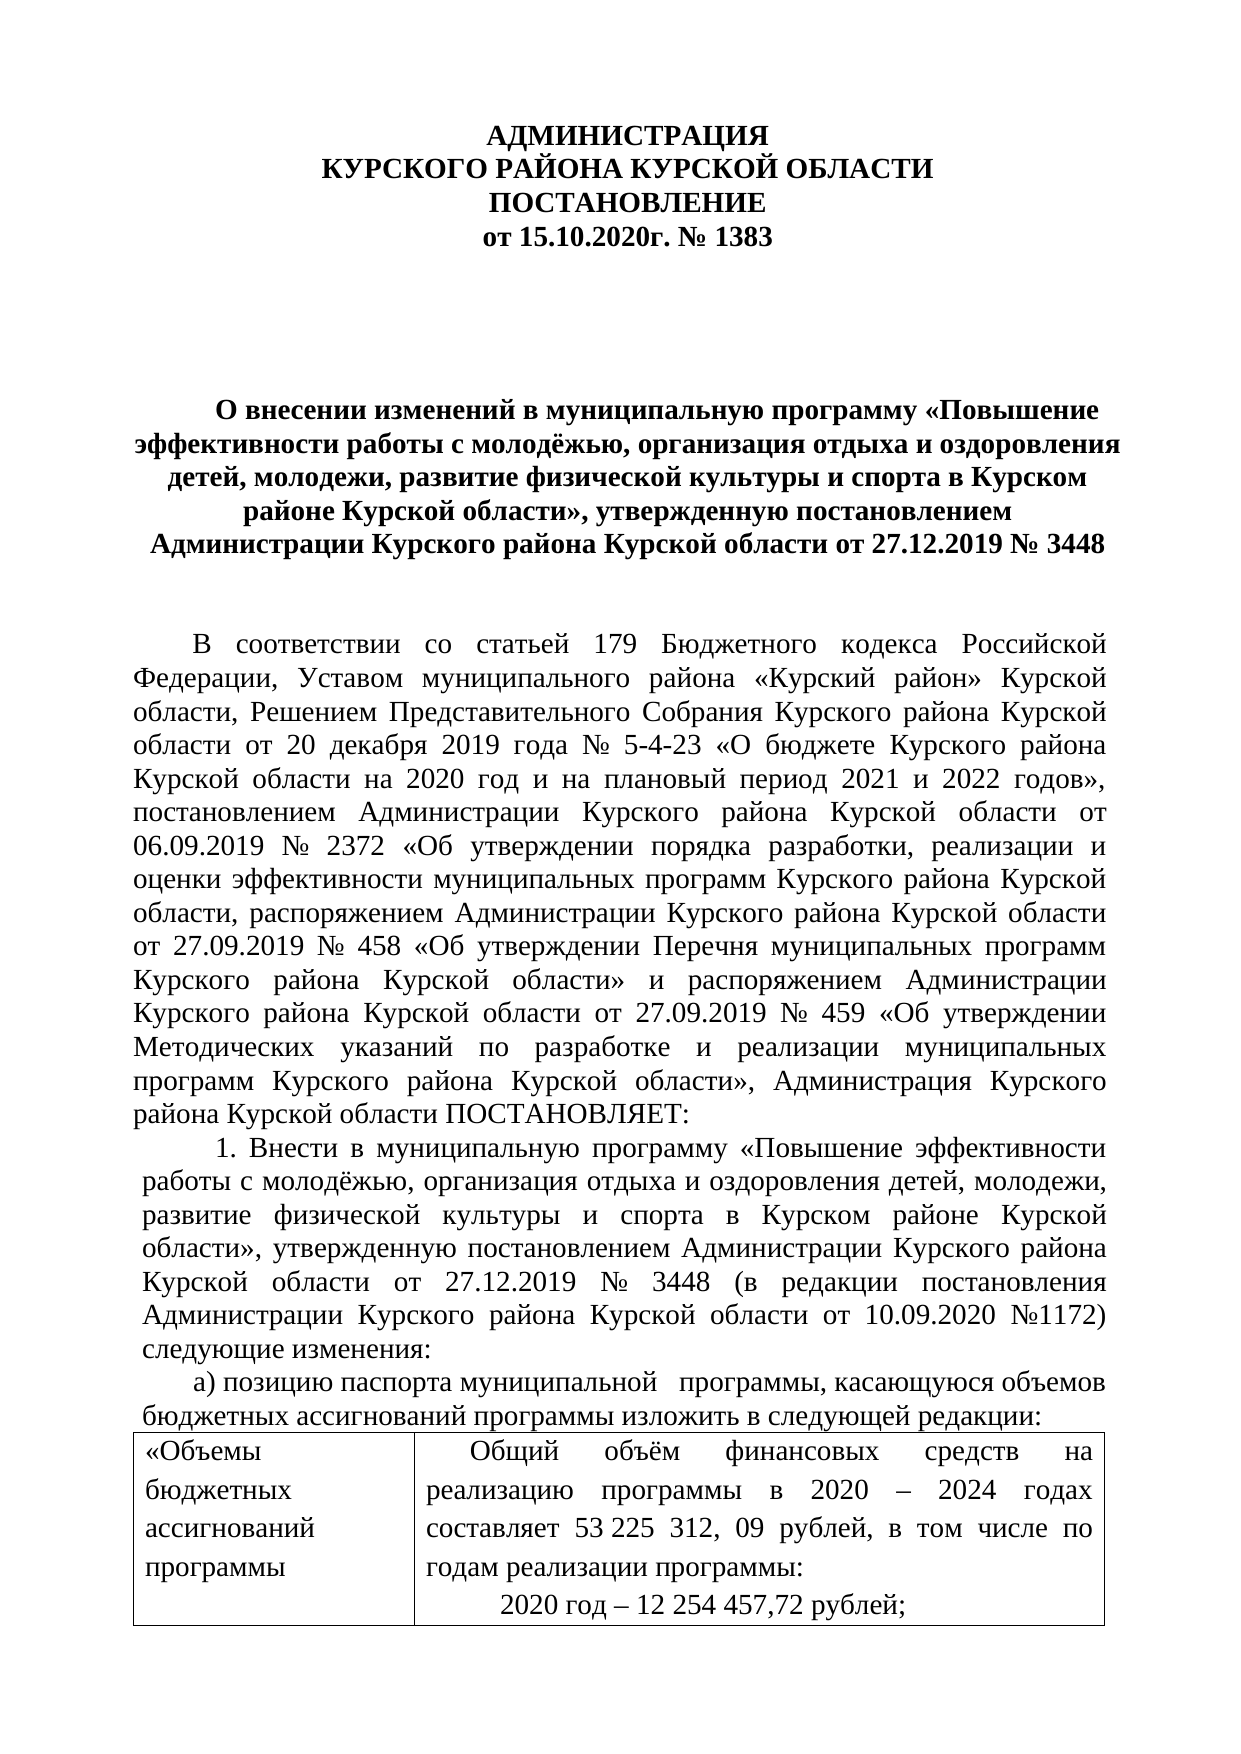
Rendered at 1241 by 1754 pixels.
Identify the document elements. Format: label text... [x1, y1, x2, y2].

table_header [134, 1433, 414, 1625]
text В соответствии со статьей 179 Бюджетного кодекса Российской Федерации, Уставом муниципального района «Курский район» Курской области, Решением Представительного Собрания Курского района Курской области от 20 декабря 2019 года № 5-4-23 «О бюджете Курского района Курской области на 2020 год и на плановый период 2021 и 2022 годов», постановлением Администрации Курского района Курской области от 06.09.2019 № 2372 «Об утверждении порядка разработки, реализации и оценки эффективности муниципальных программ Курского района Курской области, распоряжением Администрации Курского района Курской области от 27.09.2019 № 458 «Об утверждении Перечня муниципальных программ Курского района Курской области» и распоряжением Администрации Курского района Курской области от 27.09.2019 № 459 «Об утверждении Методических указаний по разработке и реализации муниципальных программ Курского района Курской области», Администрация Курского района Курской области ПОСТАНОВЛЯЕТ: [133, 627, 1107, 1130]
text О внесении изменений в муниципальную программу «Повышение эффективности работы с молодёжью, организация отдыха и оздоровления детей, молодежи, развитие физической культуры и спорта в Курском районе Курской области», утвержденную постановлением Администрации Курского района Курской области от 27.12.2019 № 3448 [133, 392, 1122, 560]
text КУРСКОГО РАЙОНА КУРСКОЙ ОБЛАСТИ [133, 152, 1122, 185]
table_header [415, 1433, 1104, 1625]
text АДМИНИСТРАЦИЯ [133, 118, 1122, 152]
text а) позицию паспорта муниципальной программы, касающуюся объемов бюджетных ассигнований программы изложить в следующей редакции: [142, 1365, 1107, 1432]
text 1. Внести в муниципальную программу «Повышение эффективности работы с молодёжью, организация отдыха и оздоровления детей, молодежи, развитие физической культуры и спорта в Курском районе Курской области», утвержденную постановлением Администрации Курского района Курской области от 27.12.2019 № 3448 (в редакции постановления Администрации Курского района Курской области от 10.09.2020 №1172) следующие изменения: [142, 1130, 1107, 1365]
text от 15.10.2020г. № 1383 [133, 219, 1122, 252]
text ПОСТАНОВЛЕНИЕ [133, 185, 1122, 219]
